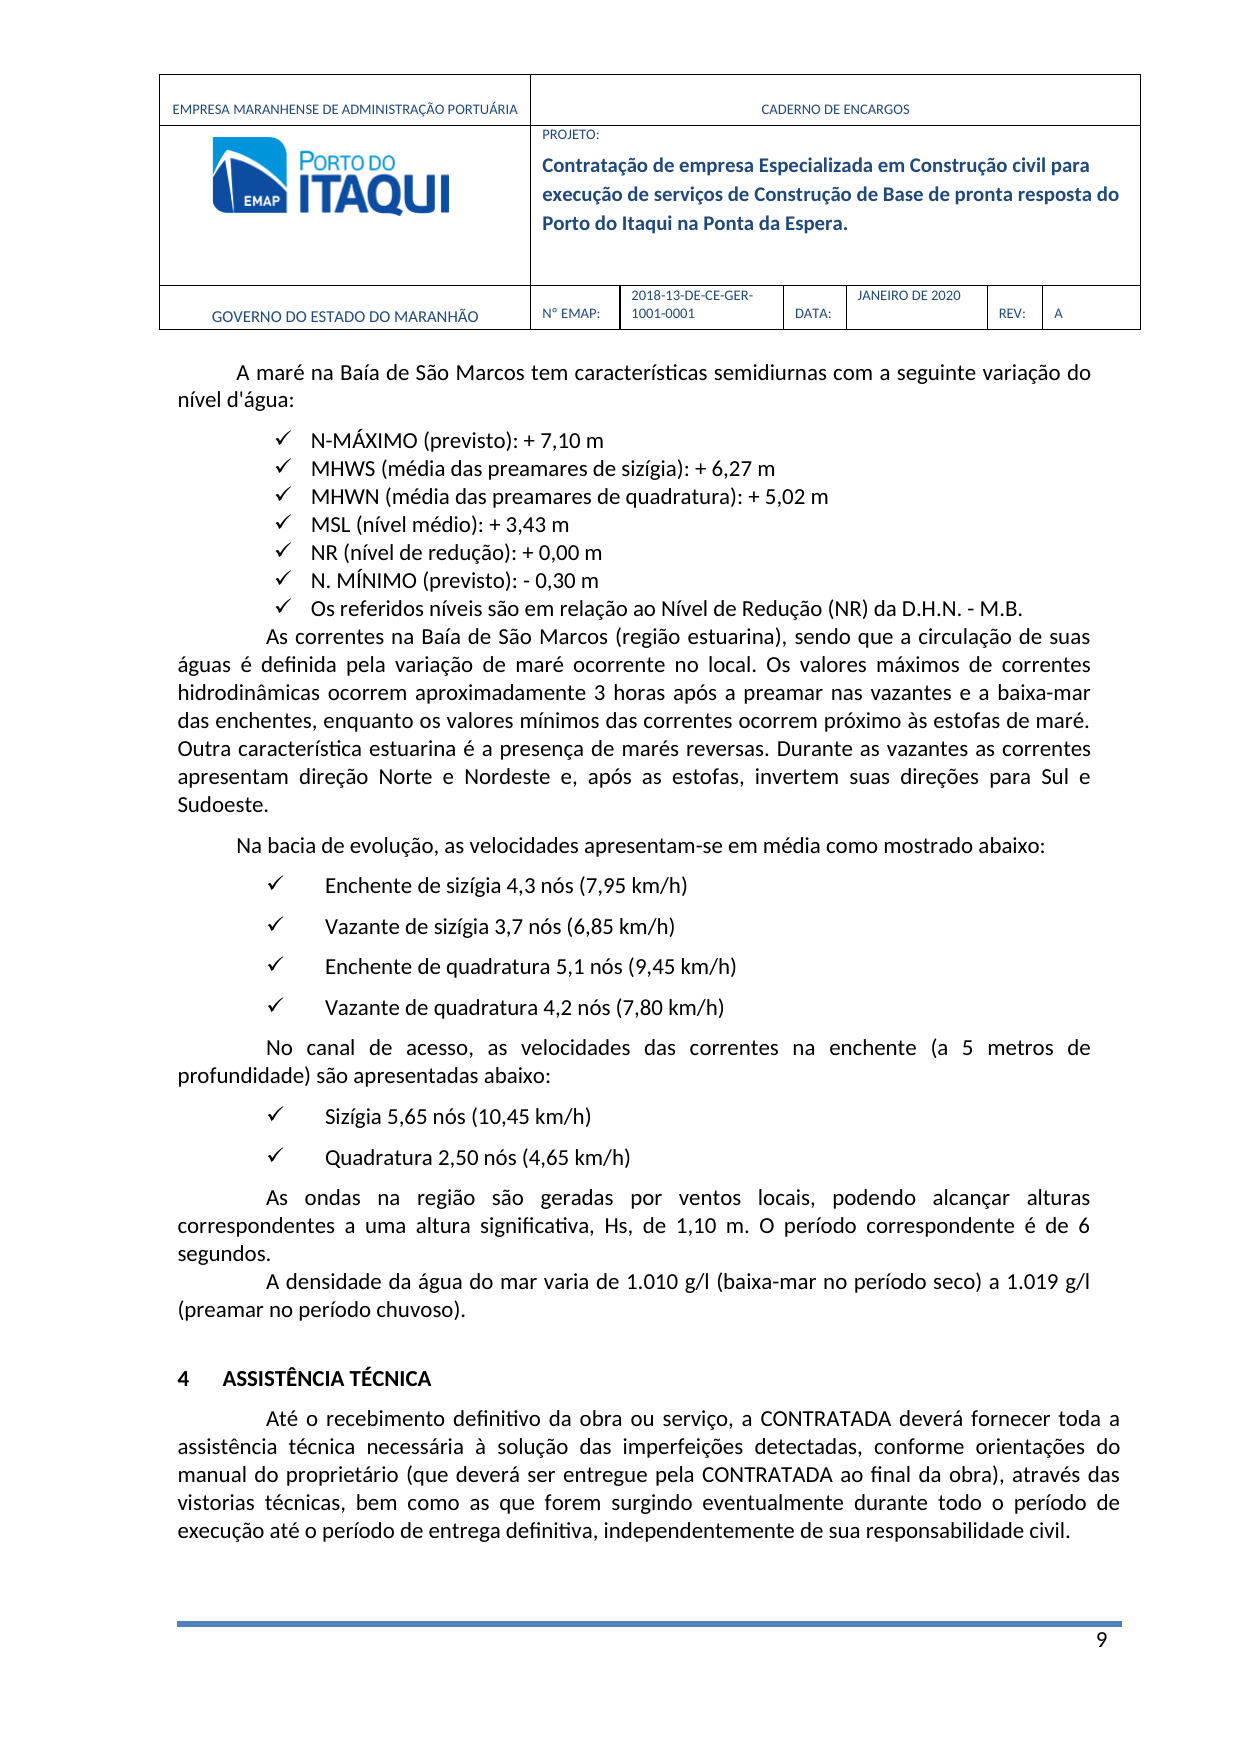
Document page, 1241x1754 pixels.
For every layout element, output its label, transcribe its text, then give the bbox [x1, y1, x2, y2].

text As correntes na Baía de São Marcos (região estuarina), sendo que a circulação de suas águas é definida pela variação de maré ocorrente no local. Os valores máximos de correntes hidrodinâmicas ocorrem aproximadamente 3 horas após a preamar nas vazantes e a baixa-mar das enchentes, enquanto os valores mínimos das correntes ocorrem próximo às estofas de maré. Outra característica estuarina é a presença de marés reversas. Durante as vazantes as correntes apresentam direção Norte e Nordeste e, após as estofas, invertem suas direções para Sul e Sudoeste. [177, 622, 1092, 818]
list Enchente de quadratura 5,1 nós (9,45 km/h) [177, 952, 1093, 981]
list MHWS (média das preamares de sizígia): + 6,27 m [273, 454, 1092, 482]
list Vazante de quadratura 4,2 nós (7,80 km/h) [177, 993, 1093, 1021]
list Sizígia 5,65 nós (10,45 km/h) [266, 1102, 1093, 1130]
text A densidade da água do mar varia de 1.010 g/l (baixa-mar no período seco) a 1.019 g/l (preamar no período chuvoso). [177, 1267, 1092, 1323]
list N. MÍNIMO (previsto): - 0,30 m [273, 566, 1092, 594]
list MSL (nível médio): + 3,43 m [273, 510, 1092, 538]
text Até o recebimento definitivo da obra ou serviço, a CONTRATADA deverá fornecer toda a assistência técnica necessária à solução das imperfeições detectadas, conforme orientações do manual do proprietário (que deverá ser entregue pela CONTRATADA ao final da obra), através das vistorias técnicas, bem como as que forem surgindo eventualmente durante todo o período de execução até o período de entrega definitiva, independentemente de sua responsabilidade civil. [177, 1404, 1122, 1544]
text As ondas na região são geradas por ventos locais, podendo alcançar alturas correspondentes a uma altura significativa, Hs, de 1,10 m. O período correspondente é de 6 segundos. [177, 1183, 1092, 1267]
text A maré na Baía de São Marcos tem características semidiurnas com a seguinte variação do nível d'água: [177, 358, 1093, 414]
list MHWN (média das preamares de quadratura): + 5,02 m [273, 482, 1092, 510]
list Os referidos níveis são em relação ao Nível de Redução (NR) da D.H.N. - M.B. [273, 594, 1092, 622]
list Enchente de sizígia 4,3 nós (7,95 km/h) [177, 871, 1093, 899]
subtitle ASSISTÊNCIA TÉCNICA [177, 1364, 1122, 1392]
text No canal de acesso, as velocidades das correntes na enchente (a 5 metros de profundidade) são apresentadas abaixo: [177, 1033, 1093, 1089]
list NR (nível de redução): + 0,00 m [273, 538, 1092, 566]
list Vazante de sizígia 3,7 nós (6,85 km/h) [177, 912, 1093, 940]
list Quadratura 2,50 nós (4,65 km/h) [266, 1143, 1093, 1171]
text Na bacia de evolução, as velocidades apresentam-se em média como mostrado abaixo: [177, 831, 1093, 859]
picture [212, 137, 449, 216]
list N-MÁXIMO (previsto): + 7,10 m [273, 426, 1092, 454]
